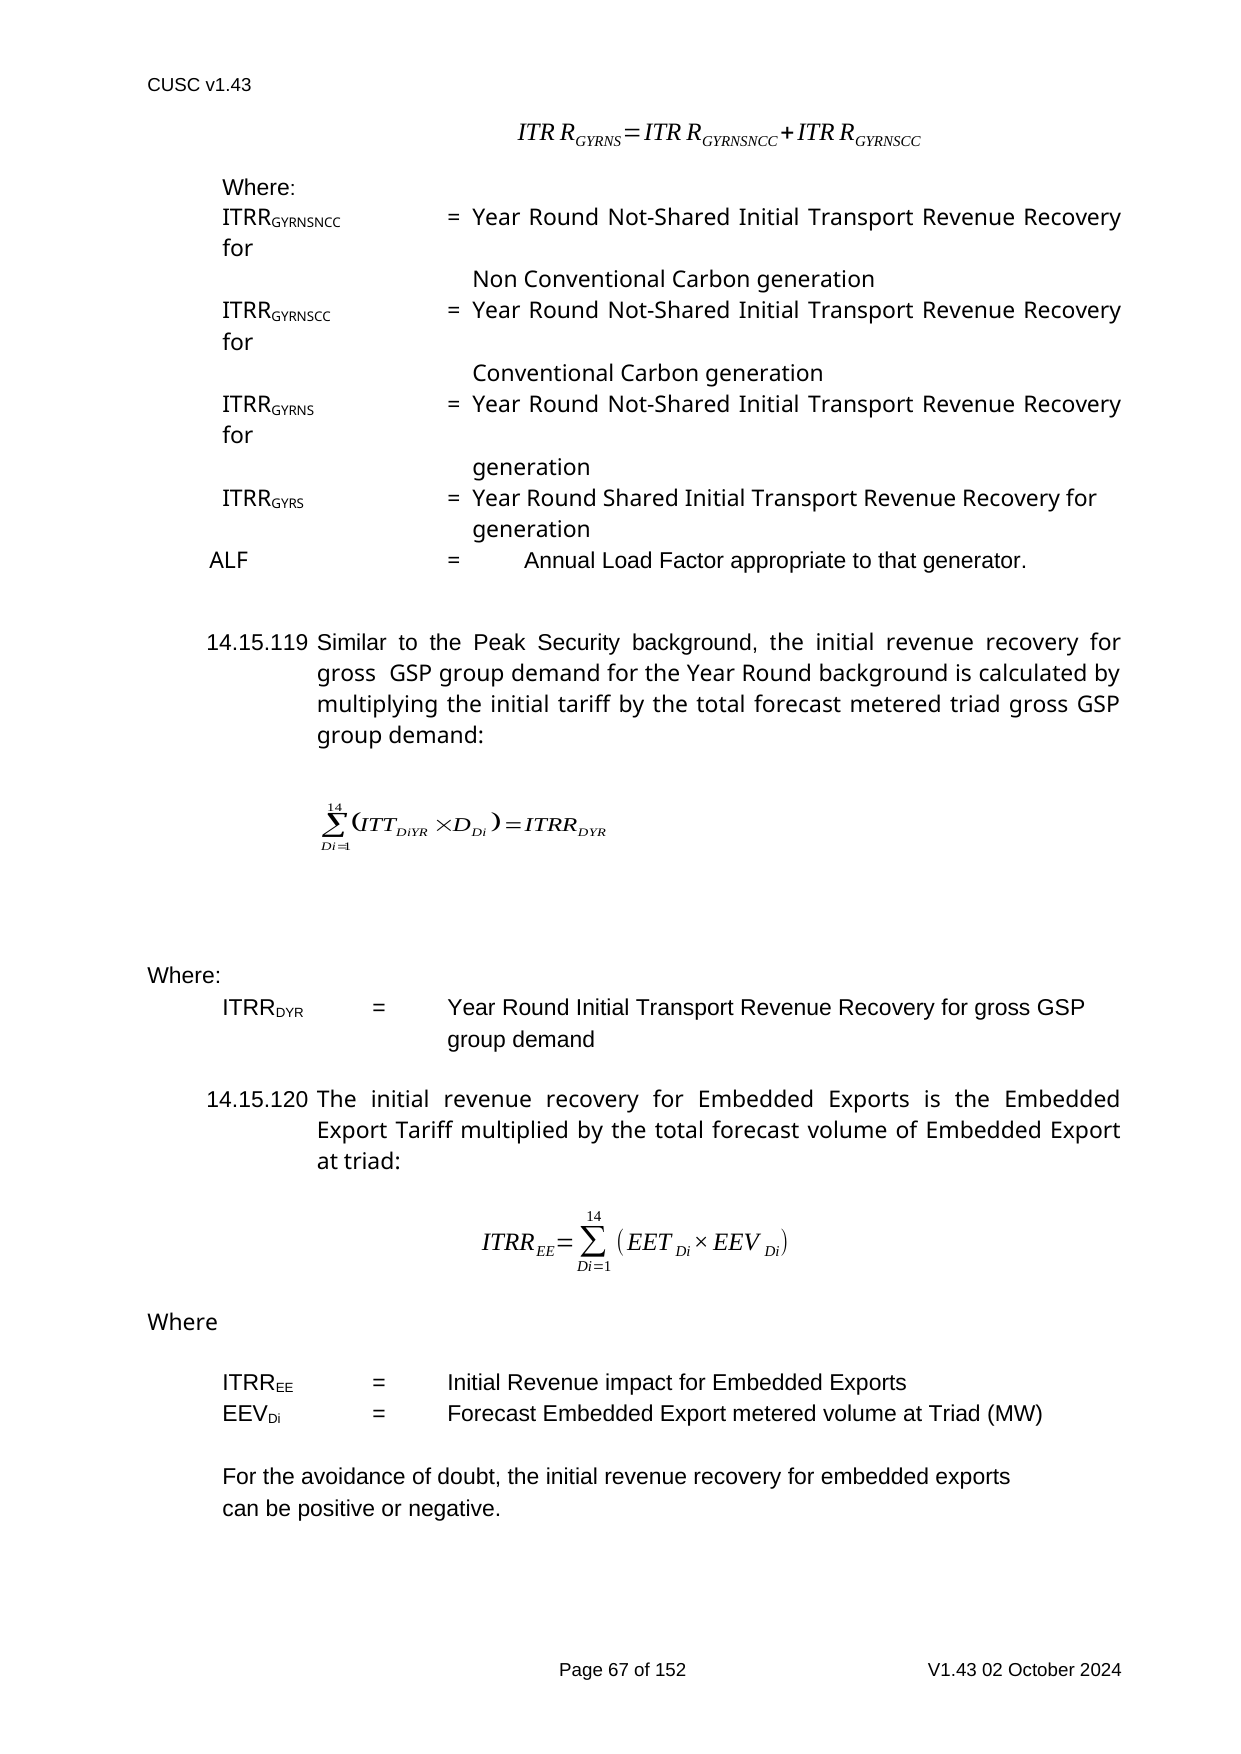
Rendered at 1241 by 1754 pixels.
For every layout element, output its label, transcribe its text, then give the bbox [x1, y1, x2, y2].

text Where: [147, 962, 1121, 989]
text ITRRGYRNSNCC = Year Round Not-Shared Initial Transport Revenue Recovery for [222, 200, 1121, 263]
list Similar to the Peak Security background, the initial revenue recovery for gross GSP group demand for the Year Round background is calculated by multiplying the initial tariff by the total forecast metered triad gross GSP group demand: [206, 626, 1121, 751]
text can be positive or negative. [147, 1495, 1121, 1521]
text group demand [372, 1026, 1121, 1052]
list The initial revenue recovery for Embedded Exports is the Embedded Export Tariff multiplied by the total forecast volume of Embedded Export at triad: [206, 1083, 1121, 1176]
text ITRRGYRNSCC = Year Round Not-Shared Initial Transport Revenue Recovery for [222, 294, 1121, 357]
text ITRREE = Initial Revenue impact for Embedded Exports [147, 1369, 1121, 1395]
text For the avoidance of doubt, the initial revenue recovery for embedded exports [147, 1463, 1121, 1490]
text EEVDi = Forecast Embedded Export metered volume at Triad (MW) [147, 1400, 1121, 1427]
text generation [222, 450, 1121, 482]
text ITRRGYRNS = Year Round Not-Shared Initial Transport Revenue Recovery for [222, 388, 1121, 450]
text Conventional Carbon generation [222, 357, 1121, 388]
text Non Conventional Carbon generation [222, 263, 1121, 294]
text Where: [147, 174, 1121, 200]
text generation [222, 513, 1121, 544]
text Where [147, 1306, 1121, 1337]
text ALF = Annual Load Factor appropriate to that generator. [147, 544, 1121, 575]
text ITRRDYR = Year Round Initial Transport Revenue Recovery for gross GSP [147, 994, 1121, 1020]
text ITRRGYRS = Year Round Shared Initial Transport Revenue Recovery for [222, 482, 1121, 513]
